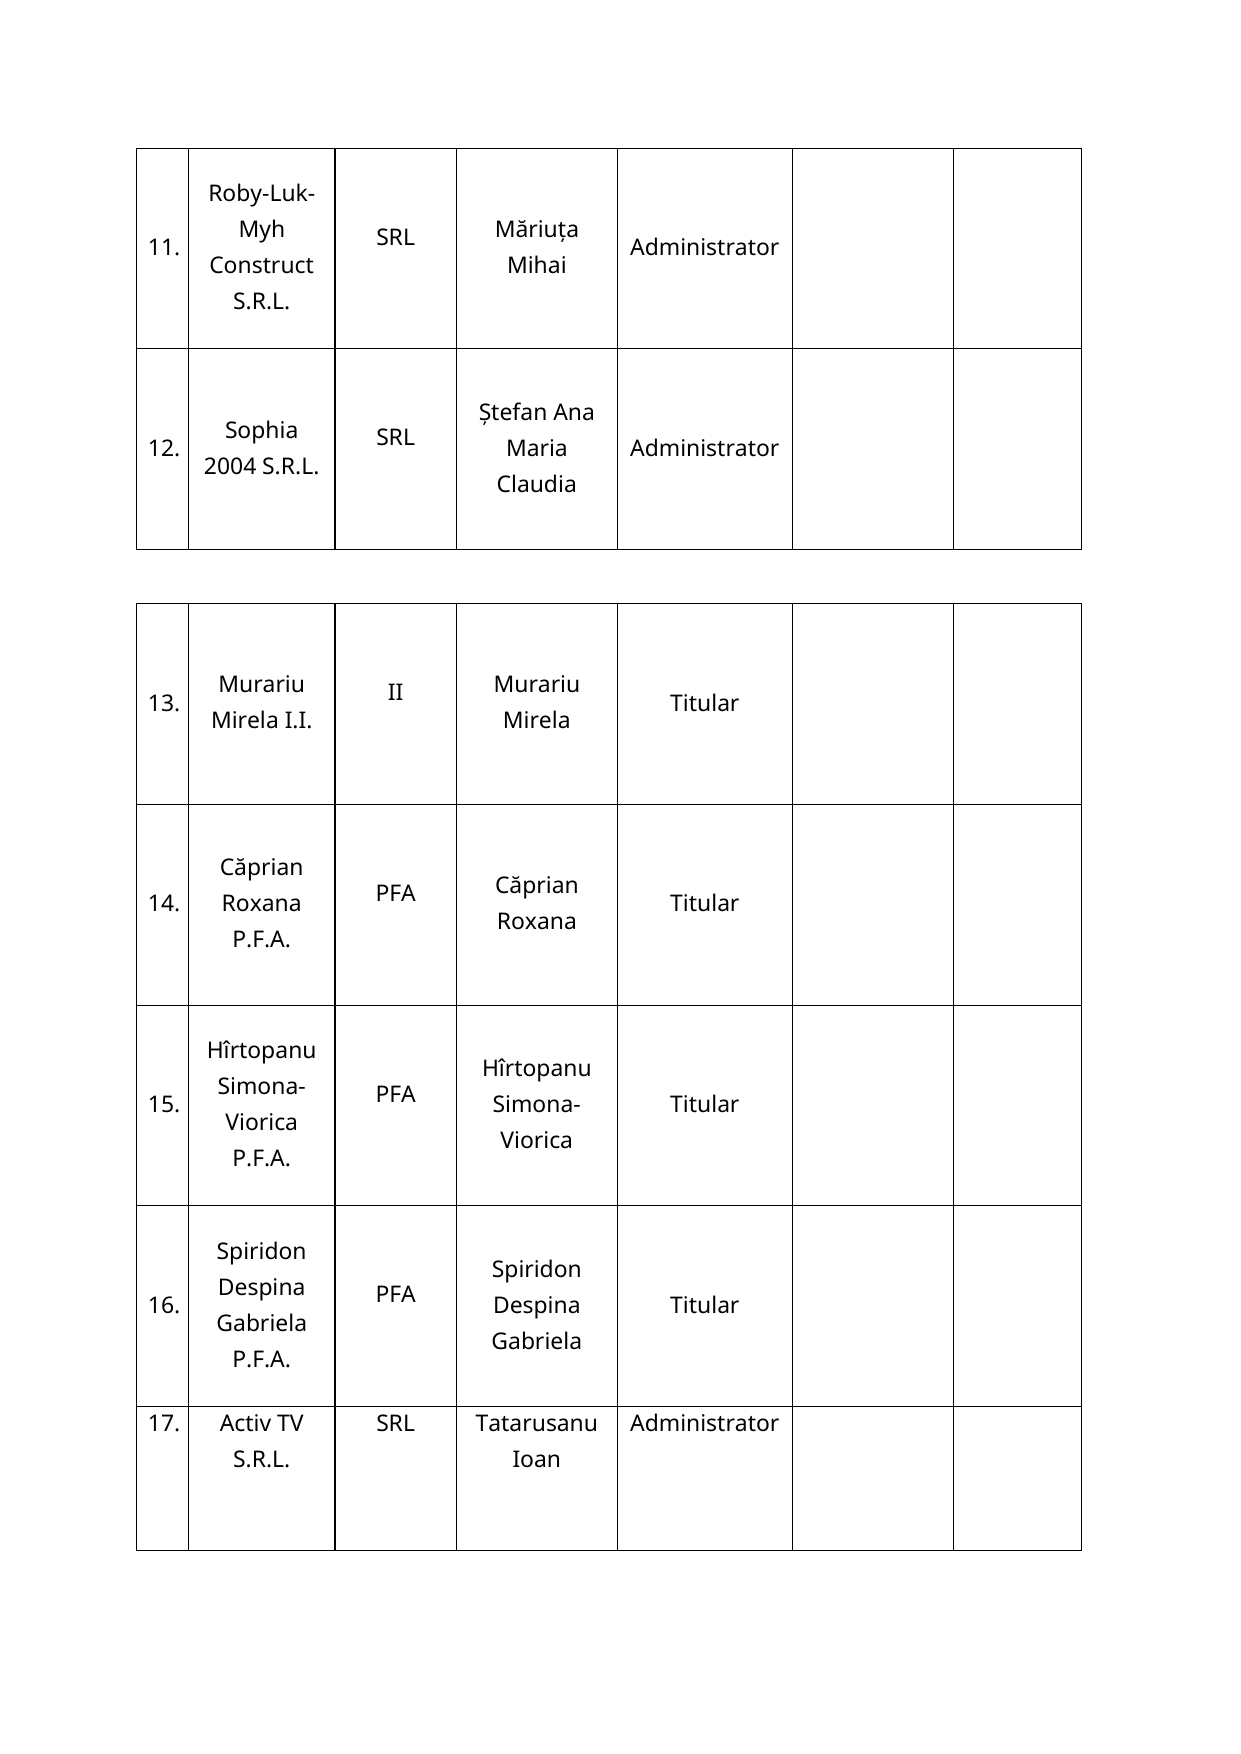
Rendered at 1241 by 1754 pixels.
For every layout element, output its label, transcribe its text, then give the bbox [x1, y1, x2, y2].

table_header [137, 604, 188, 804]
table_cell [793, 149, 953, 348]
table_cell [137, 1407, 188, 1550]
table_cell [793, 1206, 953, 1406]
table_header Titular [618, 604, 792, 804]
table_cell Activ TV S.R.L. [189, 1407, 334, 1550]
table_cell [137, 1206, 188, 1406]
table_cell Titular [618, 805, 792, 1004]
table_cell [954, 1407, 1081, 1550]
table_cell Spiridon Despina Gabriela P.F.A. [189, 1206, 334, 1406]
table_cell Căprian Roxana [457, 805, 617, 1004]
table_cell Hîrtopanu Simona-Viorica [457, 1006, 617, 1205]
table_cell Măriuța Mihai [457, 149, 617, 348]
table_cell [793, 805, 953, 1004]
table_cell Administrator [618, 349, 792, 549]
table_header Murariu Mirela I.I. [189, 604, 334, 804]
table_cell Administrator [618, 1407, 792, 1550]
table_cell [137, 149, 188, 348]
table_cell Roby-Luk-Myh Construct S.R.L. [189, 149, 334, 348]
table_header [793, 604, 953, 804]
table_cell [954, 1006, 1081, 1205]
table_cell Căprian Roxana P.F.A. [189, 805, 334, 1004]
table_cell [954, 1206, 1081, 1406]
table_cell [137, 1006, 188, 1205]
table_cell SRL [336, 1407, 456, 1550]
table_cell Spiridon Despina Gabriela [457, 1206, 617, 1406]
table_header [954, 604, 1081, 804]
table_cell Hîrtopanu Simona-Viorica P.F.A. [189, 1006, 334, 1205]
table_cell Titular [618, 1006, 792, 1205]
table_header II [336, 604, 456, 804]
table_cell [793, 349, 953, 549]
table_cell PFA [336, 1206, 456, 1406]
table_cell [954, 149, 1081, 348]
table_cell [954, 349, 1081, 549]
table_cell [954, 805, 1081, 1004]
table_cell Administrator [618, 149, 792, 348]
table_cell Titular [618, 1206, 792, 1406]
table_cell Tatarusanu Ioan [457, 1407, 617, 1550]
table_cell [137, 805, 188, 1004]
table_cell SRL [336, 149, 456, 348]
table_cell [793, 1407, 953, 1550]
table_cell PFA [336, 805, 456, 1004]
table_header Murariu Mirela [457, 604, 617, 804]
table_cell SRL [336, 349, 456, 549]
table_cell [793, 1006, 953, 1205]
table_cell PFA [336, 1006, 456, 1205]
table_cell [137, 349, 188, 549]
table_cell Ștefan Ana Maria Claudia [457, 349, 617, 549]
table_cell Sophia 2004 S.R.L. [189, 349, 334, 549]
